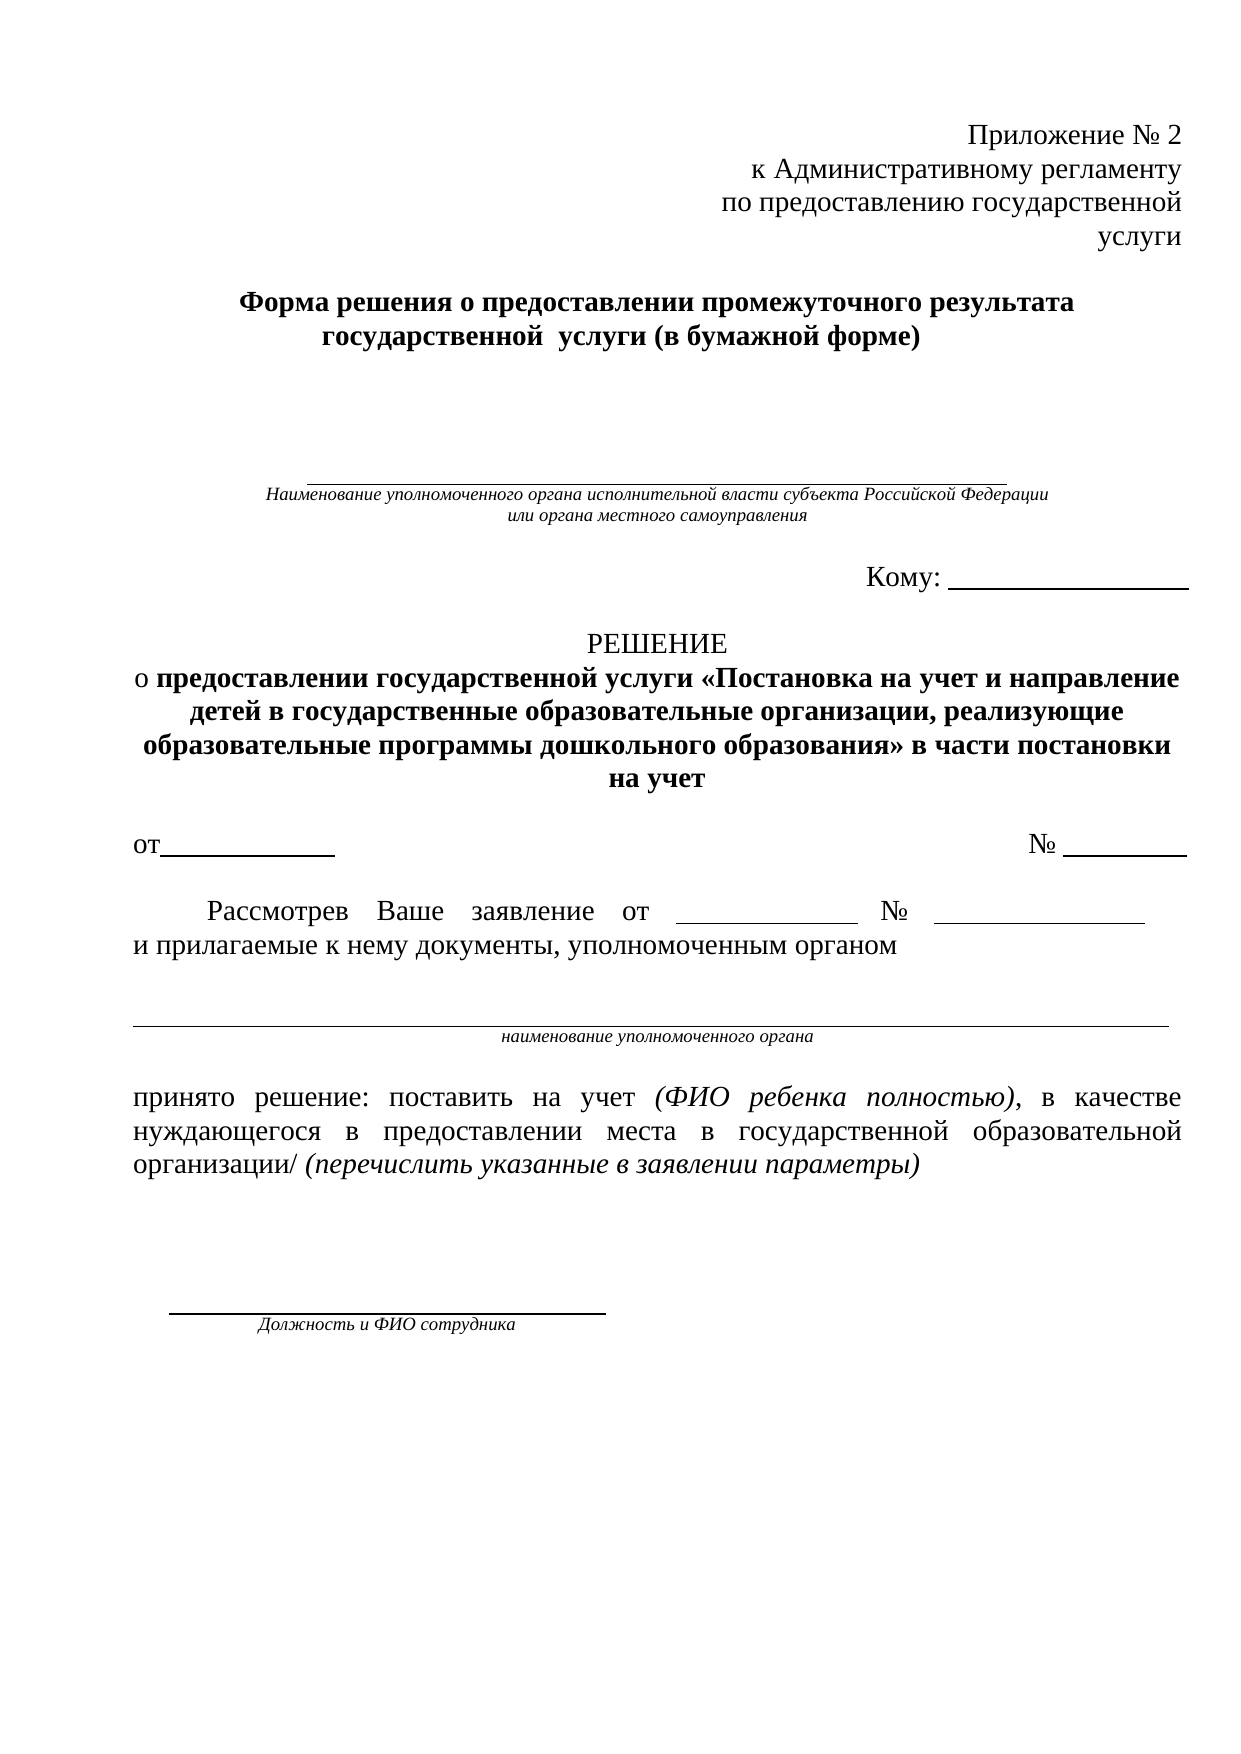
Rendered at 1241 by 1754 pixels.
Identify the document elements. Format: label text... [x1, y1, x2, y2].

text принято решение: поставить на учет (ФИО ребенка полностью), в качестве нуждающегося в предоставлении места в государственной образовательной организации/ (перечислить указанные в заявлении параметры) [133, 1079, 1182, 1180]
text Кому: [100, 559, 1188, 593]
text Наименование уполномоченного органа исполнительной власти субъекта Российской Федерации [134, 480, 1180, 504]
text Должность и ФИО сотрудника [259, 1309, 1217, 1334]
subtitle Форма решения о предоставлении промежуточного результата государственной услуги (в бумажной форме) [239, 284, 1077, 351]
text РЕШЕНИЕ [134, 626, 1180, 660]
text от № [133, 826, 1217, 860]
text Рассмотрев Ваше заявление от № и прилагаемые к нему документы, уполномоченным органом [133, 893, 1181, 961]
text наименование уполномоченного органа [134, 1022, 1180, 1046]
text или органа местного самоуправления [134, 504, 1180, 526]
subtitle о предоставлении государственной услуги «Постановка на учет и направление детей в государственные образовательные организации, реализующие образовательные программы дошкольного образования» в части постановки на учет [133, 660, 1180, 794]
